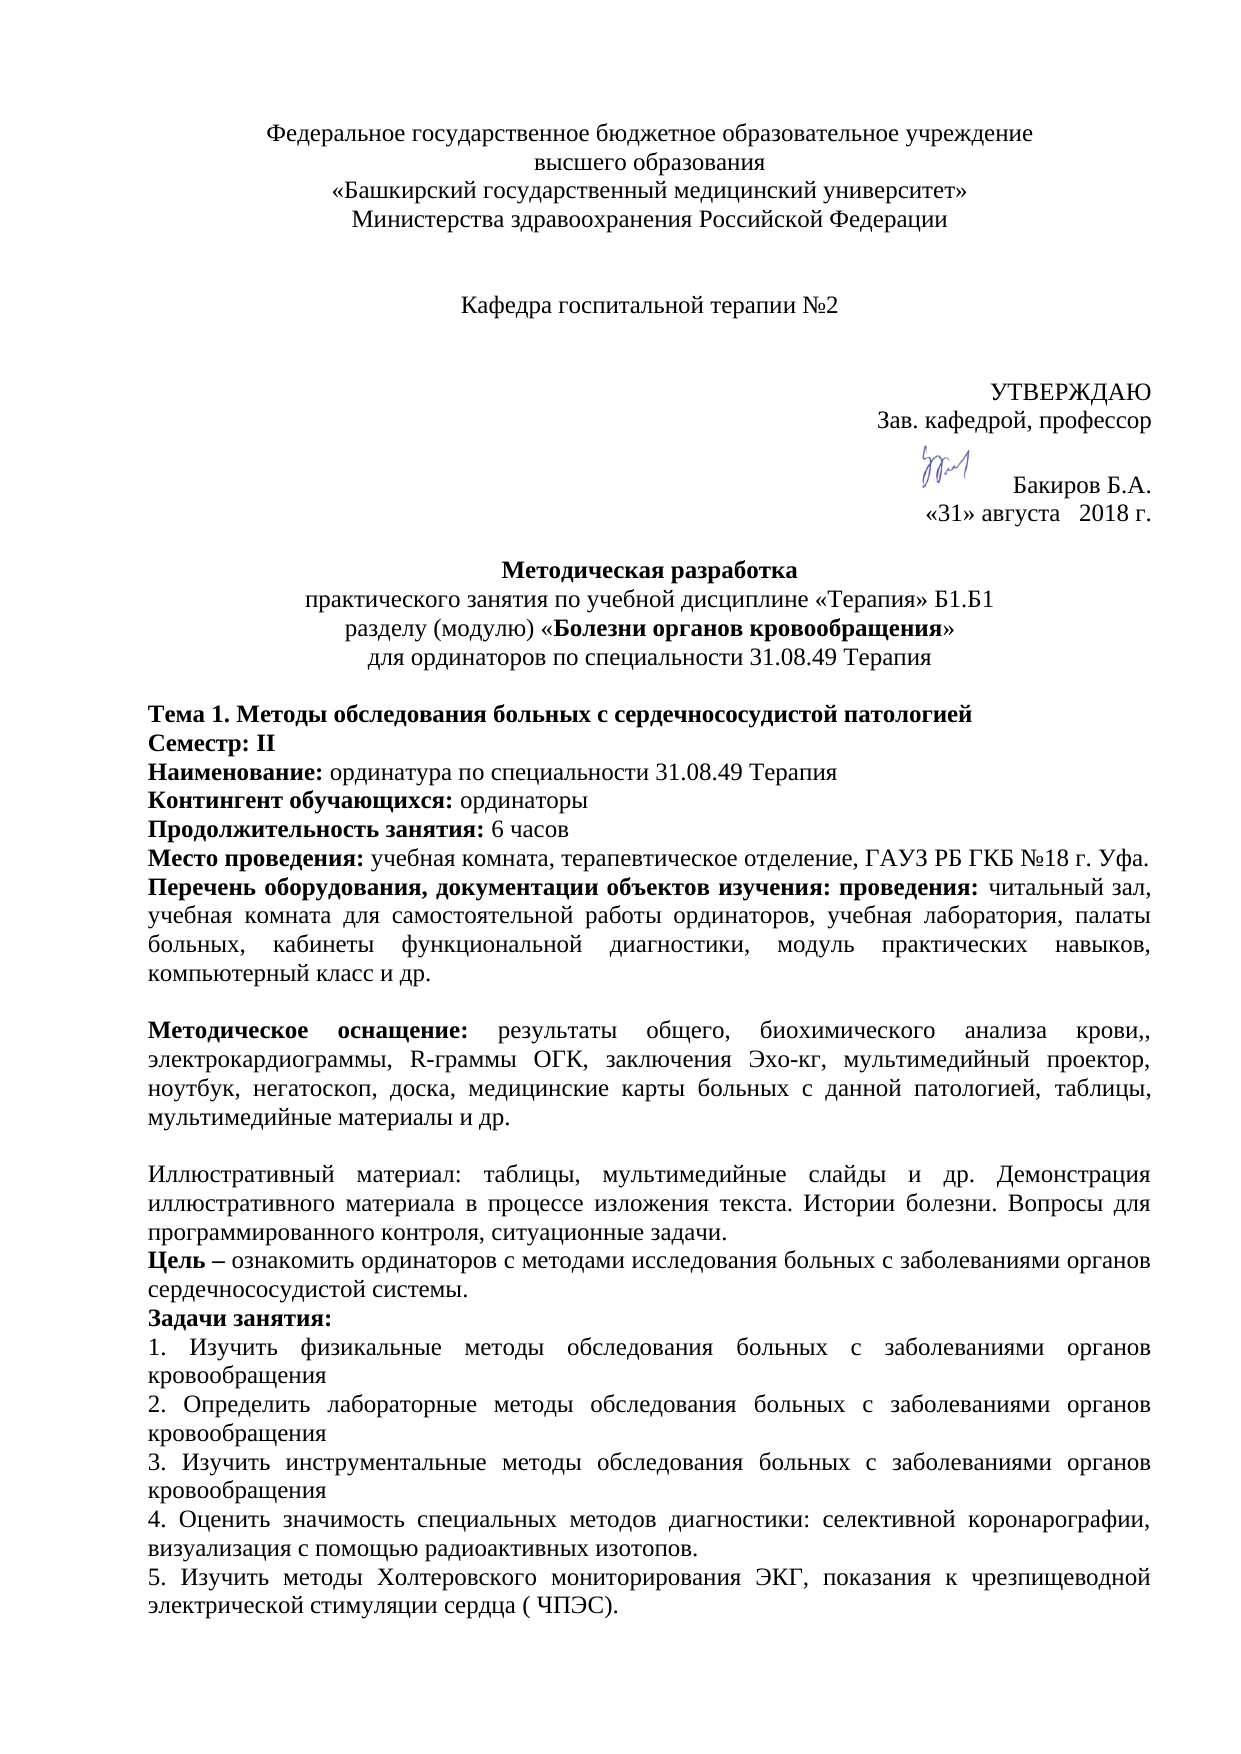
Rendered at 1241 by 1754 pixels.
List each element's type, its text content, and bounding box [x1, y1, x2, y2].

text практического занятия по учебной дисциплине «Терапия» Б1.Б1 [148, 584, 1152, 613]
text Методическое оснащение: результаты общего, биохимического анализа крови,, электрокардиограммы, R-граммы ОГК, заключения Эхо-кг, мультимедийный проектор, ноутбук, негатоскоп, доска, медицинские карты больных с данной патологией, таблицы, мультимедийные материалы и др. [148, 1015, 1152, 1130]
text Федеральное государственное бюджетное образовательное учреждение [148, 118, 1152, 147]
text 5. Изучить методы Холтеровского мониторирования ЭКГ, показания к чрезпищеводной электрической стимуляции сердца ( ЧПЭС). [148, 1562, 1152, 1619]
text Зав. кафедрой, профессор [148, 406, 1152, 434]
text Бакиров Б.А. [148, 434, 1152, 498]
text 3. Изучить инструментальные методы обследования больных с заболеваниями органов кровообращения [148, 1447, 1152, 1504]
text Цель – ознакомить ординаторов с методами исследования больных с заболеваниями органов сердечнососудистой системы. [148, 1245, 1152, 1303]
text Методическая разработка [148, 555, 1152, 584]
text Наименование: ординатура по специальности 31.08.49 Терапия [148, 757, 1152, 785]
text 1. Изучить физикальные методы обследования больных с заболеваниями органов кровообращения [148, 1332, 1152, 1389]
subtitle «Башкирский государственный медицинский университет» [148, 176, 1152, 204]
text Иллюстративный материал: таблицы, мультимедийные слайды и др. Демонстрация иллюстративного материала в процессе изложения текста. Истории болезни. Вопросы для программированного контроля, ситуационные задачи. [148, 1159, 1152, 1245]
text 4. Оценить значимость специальных методов диагностики: селективной коронарографии, визуализация с помощью радиоактивных изотопов. [148, 1504, 1152, 1562]
text Задачи занятия: [148, 1303, 1152, 1332]
text 2. Определить лабораторные методы обследования больных с заболеваниями органов кровообращения [148, 1389, 1152, 1447]
text Перечень оборудования, документации объектов изучения: проведения: читальный зал, учебная комната для самостоятельной работы ординаторов, учебная лаборатория, палаты больных, кабинеты функциональной диагностики, модуль практических навыков, компьютерный класс и др. [148, 872, 1152, 987]
text Кафедра госпитальной терапии №2 [148, 291, 1152, 319]
text разделу (модулю) «Болезни органов кровообращения» [148, 613, 1152, 642]
picture [897, 434, 1001, 494]
subtitle Министерства здравоохранения Российской Федерации [148, 204, 1152, 233]
list для ординаторов по специальности 31.08.49 Терапия [148, 642, 1152, 670]
text УТВЕРЖДАЮ [148, 377, 1152, 406]
text «31» августа 2018 г. [148, 498, 1152, 527]
text Семестр: II [148, 728, 1152, 757]
text Тема 1. Методы обследования больных с сердечнососудистой патологией [148, 699, 1152, 728]
text Контингент обучающихся: ординаторы [148, 785, 1152, 814]
text высшего образования [148, 147, 1152, 176]
text Место проведения: учебная комната, терапевтическое отделение, ГАУЗ РБ ГКБ №18 г. Уфа. [148, 843, 1152, 872]
text Продолжительность занятия: 6 часов [148, 814, 1152, 843]
